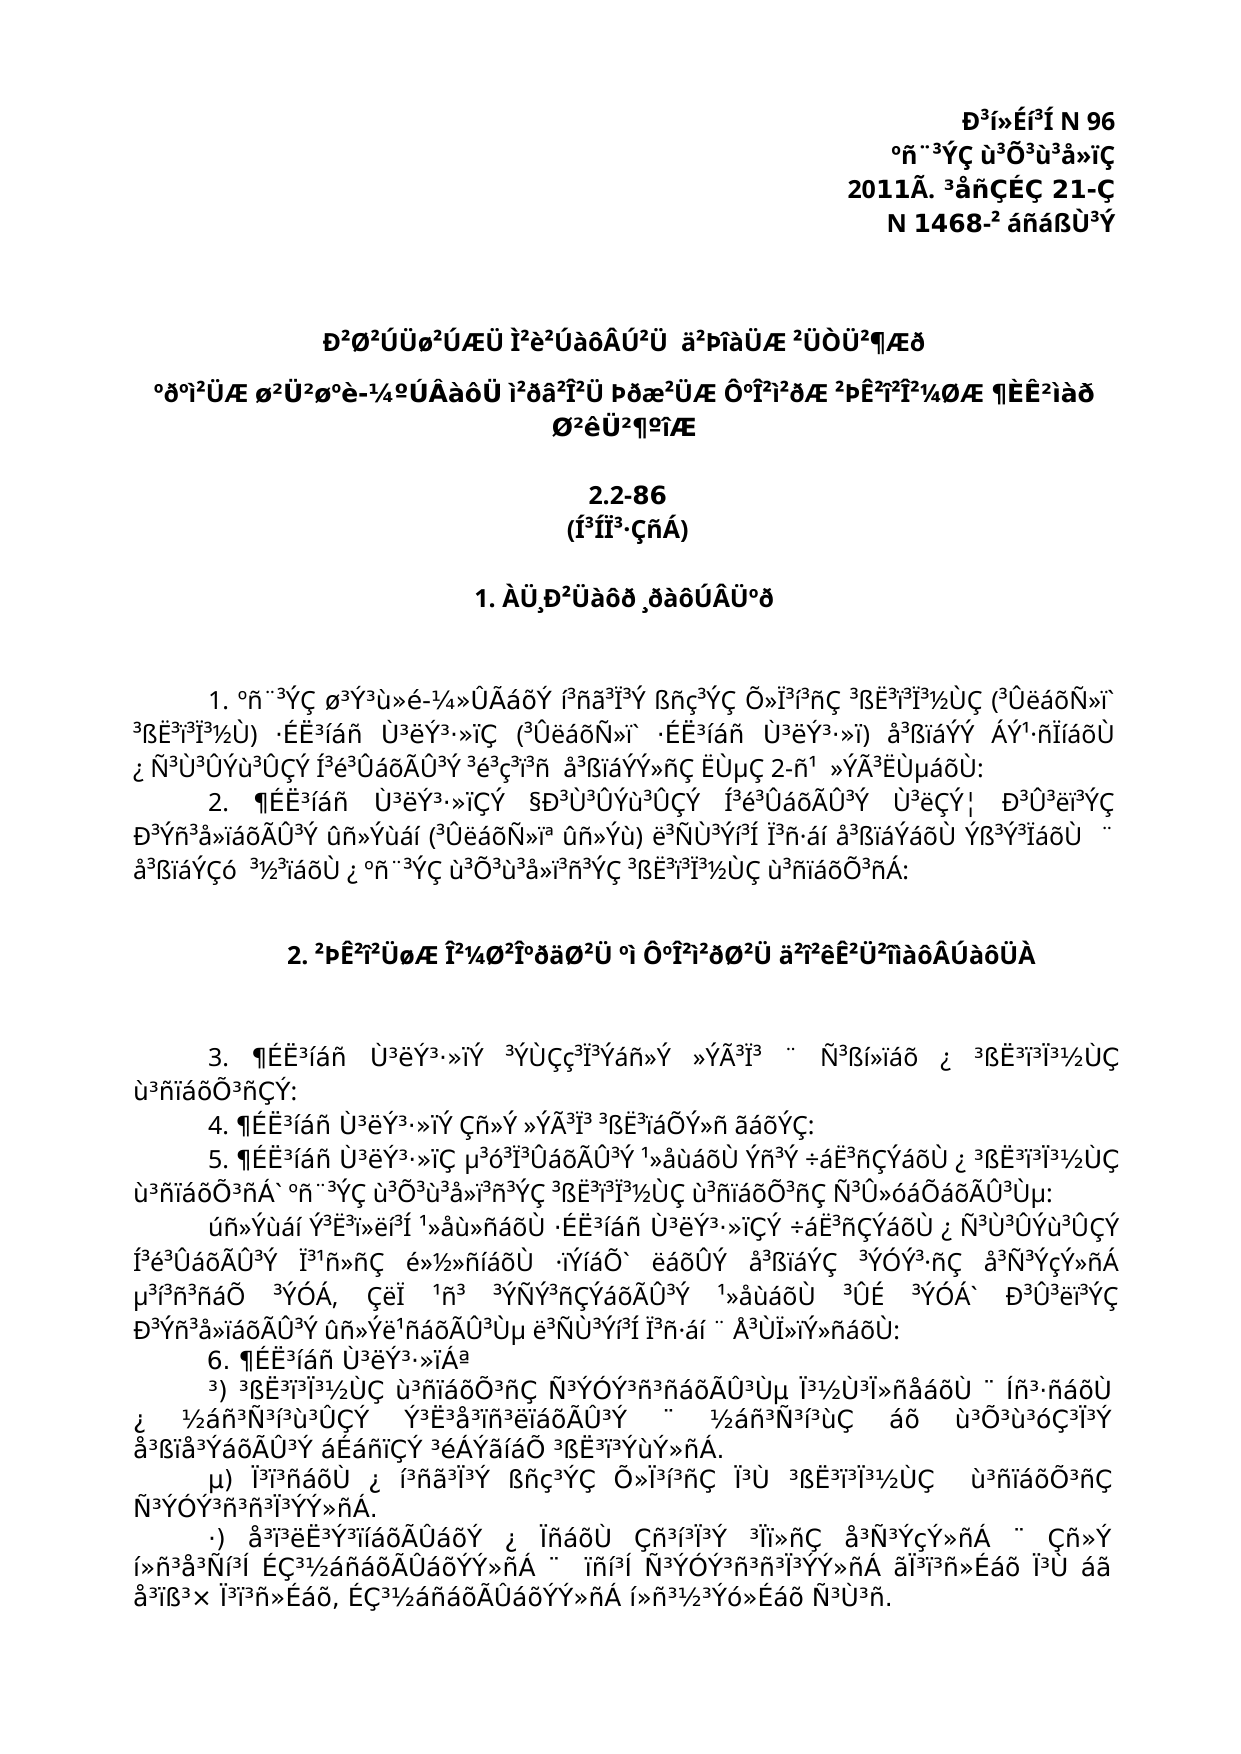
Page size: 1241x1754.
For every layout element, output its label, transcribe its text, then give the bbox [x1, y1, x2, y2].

text N 1468-² áñáßÙ³Ý [133, 206, 1115, 240]
text 5. ¶ÉË³íáñ Ù³ëÝ³·»ïÇ µ³ó³Ï³ÛáõÃÛ³Ý ¹»åùáõÙ Ýñ³Ý ÷áË³ñÇÝáõÙ ¿ ³ßË³ï³Ï³½ÙÇ ù³ñïáõÕ³ñÁ` ºñ¨³ÝÇ ù³Õ³ù³å»ï³ñ³ÝÇ ³ßË³ï³Ï³½ÙÇ ù³ñïáõÕ³ñÇ Ñ³Û»óáÕáõÃÛ³Ùµ: [133, 1142, 1120, 1210]
text 2. ²ÞÊ²î²ÜøÆ Î²¼Ø²ÎºðäØ²Ü ºì ÔºÎ²ì²ðØ²Ü ä²î²êÊ²Ü²îìàôÂÚàôÜÀ [133, 938, 1115, 972]
subtitle ºðºì²ÜÆ ø²Ü²øºè-¼ºÚÂàôÜ ì²ðâ²Î²Ü Þðæ²ÜÆ ÔºÎ²ì²ðÆ ²ÞÊ²î²Î²¼ØÆ ¶ÈÊ²ìàð Ø²êÜ²¶ºîÆ [133, 376, 1115, 444]
text µ) Ï³ï³ñáõÙ ¿ í³ñã³Ï³Ý ßñç³ÝÇ Õ»Ï³í³ñÇ Ï³Ù ³ßË³ï³Ï³½ÙÇ ù³ñïáõÕ³ñÇ Ñ³ÝÓÝ³ñ³ñ³Ï³ÝÝ»ñÁ. [133, 1465, 1113, 1523]
text 2011Ã. ³åñÇÉÇ 21-Ç [133, 172, 1115, 206]
text 4. ¶ÉË³íáñ Ù³ëÝ³·»ïÝ Çñ»Ý »ÝÃ³Ï³ ³ßË³ïáÕÝ»ñ ãáõÝÇ: [133, 1108, 1120, 1142]
text 1. ÀÜ¸Ð²Üàôð ¸ðàôÚÂÜºð [133, 580, 1115, 614]
text (Í³ÍÏ³·ÇñÁ) [133, 512, 1122, 546]
text 2.2-86 [133, 478, 1122, 512]
text 3. ¶ÉË³íáñ Ù³ëÝ³·»ïÝ ³ÝÙÇç³Ï³Ýáñ»Ý »ÝÃ³Ï³ ¨ Ñ³ßí»ïáõ ¿ ³ßË³ï³Ï³½ÙÇ ù³ñïáõÕ³ñÇÝ: [133, 1040, 1120, 1108]
text ³) ³ßË³ï³Ï³½ÙÇ ù³ñïáõÕ³ñÇ Ñ³ÝÓÝ³ñ³ñáõÃÛ³Ùµ Ï³½Ù³Ï»ñåáõÙ ¨ Íñ³·ñáõÙ ¿ ½áñ³Ñ³í³ù³ÛÇÝ Ý³Ë³å³ïñ³ëïáõÃÛ³Ý ¨ ½áñ³Ñ³í³ùÇ áõ ù³Õ³ù³óÇ³Ï³Ý å³ßïå³ÝáõÃÛ³Ý áÉáñïÇÝ ³éÁÝãíáÕ ³ßË³ï³ÝùÝ»ñÁ. [133, 1377, 1113, 1464]
text 6. ¶ÉË³íáñ Ù³ëÝ³·»ïÁª [133, 1346, 1120, 1376]
text ·) å³ï³ëË³Ý³ïíáõÃÛáõÝ ¿ ÏñáõÙ Çñ³í³Ï³Ý ³Ïï»ñÇ å³Ñ³ÝçÝ»ñÁ ¨ Çñ»Ý í»ñ³å³Ñí³Í ÉÇ³½áñáõÃÛáõÝÝ»ñÁ ¨ ïñí³Í Ñ³ÝÓÝ³ñ³ñ³Ï³ÝÝ»ñÁ ãÏ³ï³ñ»Éáõ Ï³Ù áã å³ïß³× Ï³ï³ñ»Éáõ, ÉÇ³½áñáõÃÛáõÝÝ»ñÁ í»ñ³½³Ýó»Éáõ Ñ³Ù³ñ. [133, 1524, 1113, 1612]
text Ð²Ø²ÚÜø²ÚÆÜ Ì²è²ÚàôÂÚ²Ü ä²ÞîàÜÆ ²ÜÒÜ²¶Æð [133, 325, 1115, 359]
text ºñ¨³ÝÇ ù³Õ³ù³å»ïÇ [133, 137, 1115, 172]
text 1. ºñ¨³ÝÇ ø³Ý³ù»é-¼»ÛÃáõÝ í³ñã³Ï³Ý ßñç³ÝÇ Õ»Ï³í³ñÇ ³ßË³ï³Ï³½ÙÇ (³ÛëáõÑ»ï` ³ßË³ï³Ï³½Ù) ·ÉË³íáñ Ù³ëÝ³·»ïÇ (³ÛëáõÑ»ï` ·ÉË³íáñ Ù³ëÝ³·»ï) å³ßïáÝÝ ÁÝ¹·ñÏíáõÙ ¿ Ñ³Ù³ÛÝù³ÛÇÝ Í³é³ÛáõÃÛ³Ý ³é³ç³ï³ñ å³ßïáÝÝ»ñÇ ËÙµÇ 2-ñ¹ »ÝÃ³ËÙµáõÙ: [133, 682, 1115, 784]
text 2. ¶ÉË³íáñ Ù³ëÝ³·»ïÇÝ §Ð³Ù³ÛÝù³ÛÇÝ Í³é³ÛáõÃÛ³Ý Ù³ëÇÝ¦ Ð³Û³ëï³ÝÇ Ð³Ýñ³å»ïáõÃÛ³Ý ûñ»Ýùáí (³ÛëáõÑ»ïª ûñ»Ýù) ë³ÑÙ³Ýí³Í Ï³ñ·áí å³ßïáÝáõÙ Ýß³Ý³ÏáõÙ ¨ å³ßïáÝÇó ³½³ïáõÙ ¿ ºñ¨³ÝÇ ù³Õ³ù³å»ï³ñ³ÝÇ ³ßË³ï³Ï³½ÙÇ ù³ñïáõÕ³ñÁ: [133, 784, 1115, 887]
text Ð³í»Éí³Í N 96 [133, 103, 1115, 137]
text úñ»Ýùáí Ý³Ë³ï»ëí³Í ¹»åù»ñáõÙ ·ÉË³íáñ Ù³ëÝ³·»ïÇÝ ÷áË³ñÇÝáõÙ ¿ Ñ³Ù³ÛÝù³ÛÇÝ Í³é³ÛáõÃÛ³Ý Ï³¹ñ»ñÇ é»½»ñíáõÙ ·ïÝíáÕ` ëáõÛÝ å³ßïáÝÇ ³ÝÓÝ³·ñÇ å³Ñ³ÝçÝ»ñÁ µ³í³ñ³ñáÕ ³ÝÓÁ, ÇëÏ ¹ñ³ ³ÝÑÝ³ñÇÝáõÃÛ³Ý ¹»åùáõÙ ³ÛÉ ³ÝÓÁ` Ð³Û³ëï³ÝÇ Ð³Ýñ³å»ïáõÃÛ³Ý ûñ»Ýë¹ñáõÃÛ³Ùµ ë³ÑÙ³Ýí³Í Ï³ñ·áí ¨ Å³ÙÏ»ïÝ»ñáõÙ: [133, 1210, 1120, 1346]
